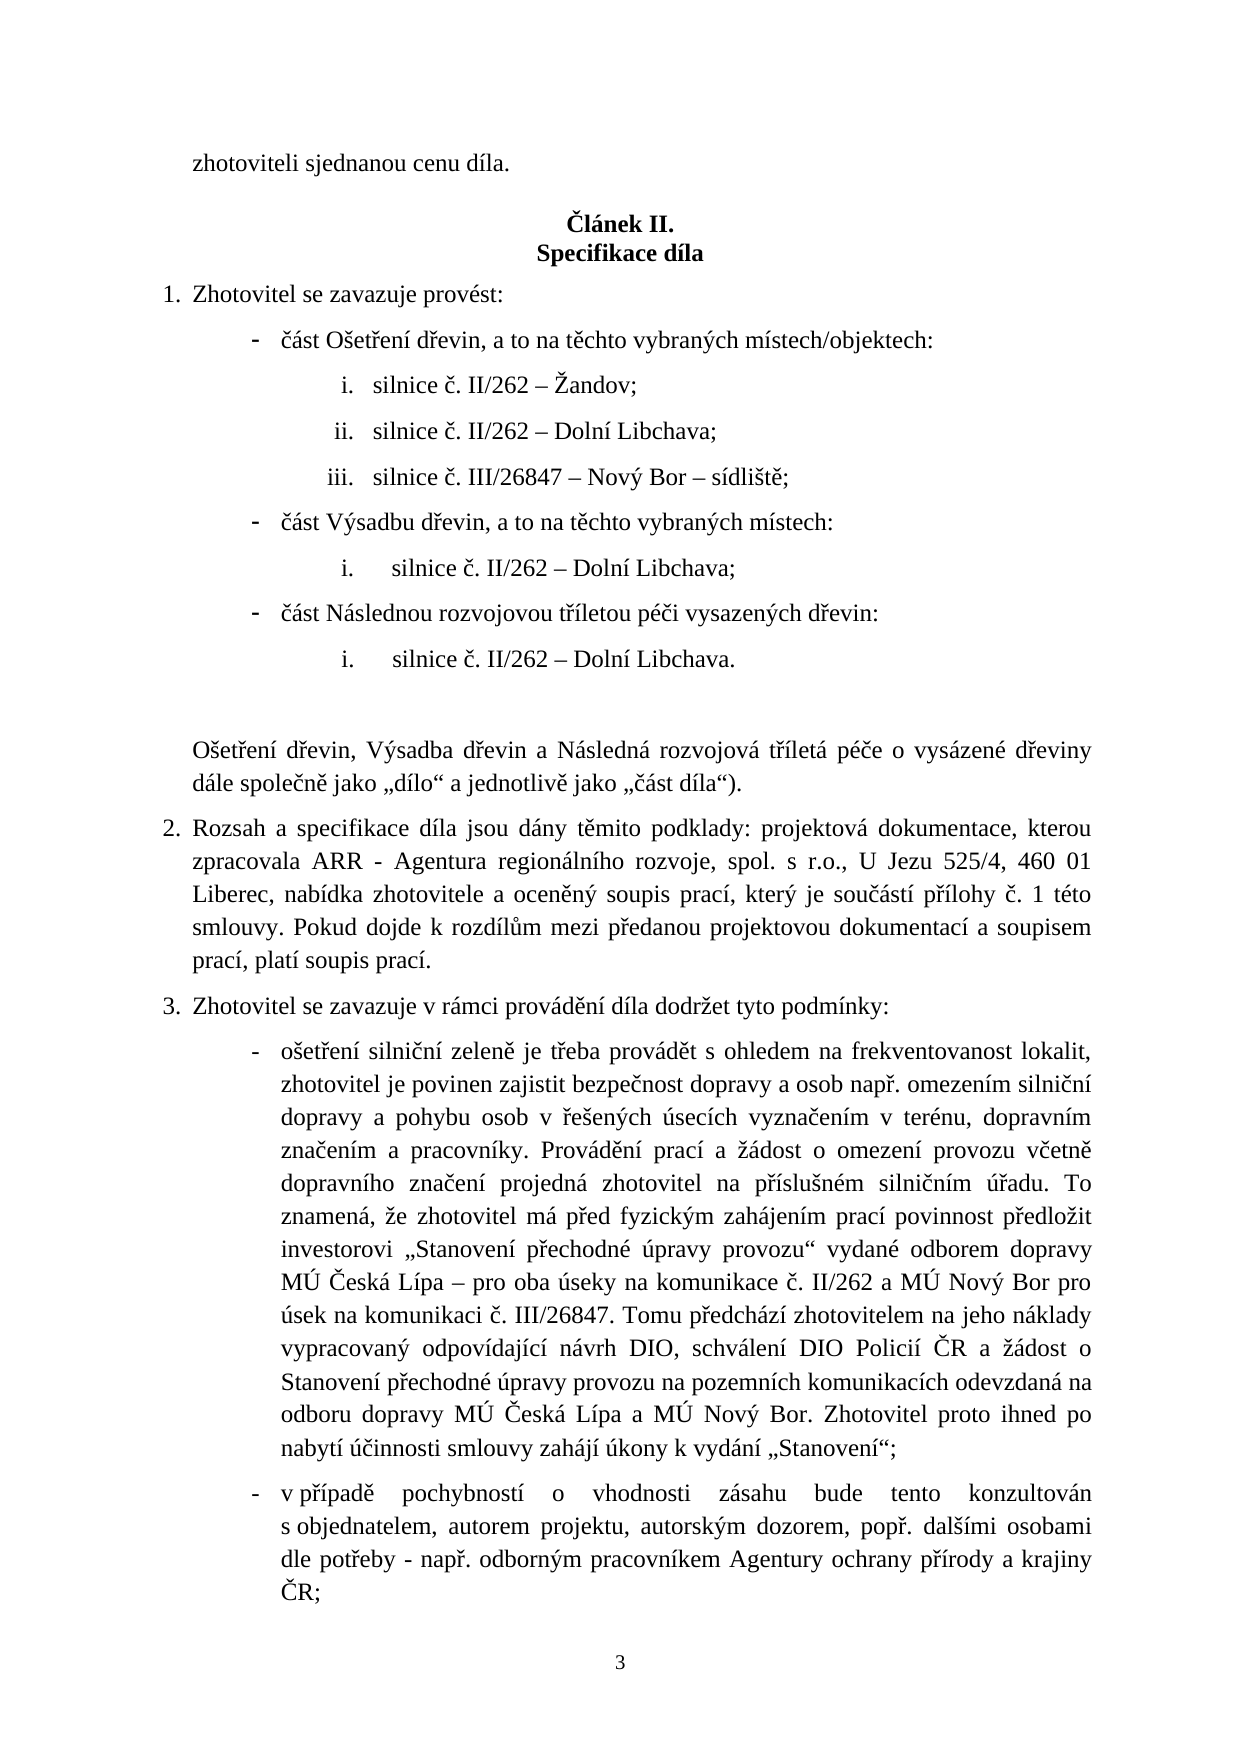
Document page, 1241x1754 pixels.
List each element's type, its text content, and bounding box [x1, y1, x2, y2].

list silnice č. II/262 – Dolní Libchava; [354, 553, 1092, 581]
list Rozsah a specifikace díla jsou dány těmito podklady: projektová dokumentace, kterou zpracovala ARR - Agentura regionálního rozvoje, spol. s r.o., U Jezu 525/4, 460 01 Liberec, nabídka zhotovitele a oceněný soupis prací, který je součástí přílohy č. 1 této smlouvy. Pokud dojde k rozdílům mezi předanou projektovou dokumentací a soupisem prací, platí soupis prací. [162, 813, 1092, 974]
list část Výsadbu dřevin, a to na těchto vybraných místech: [251, 507, 1092, 536]
list silnice č. II/262 – Žandov; [354, 371, 1092, 399]
list v případě pochybností o vhodnosti zásahu bude tento konzultován s objednatelem, autorem projektu, autorským dozorem, popř. dalšími osobami dle potřeby - např. odborným pracovníkem Agentury ochrany přírody a krajiny ČR; [251, 1478, 1092, 1606]
text Ošetření dřevin, Výsadba dřevin a Následná rozvojová tříletá péče o vysázené dřeviny dále společně jako „dílo“ a jednotlivě jako „část díla“). [192, 735, 1092, 796]
list Zhotovitel se zavazuje v rámci provádění díla dodržet tyto podmínky: [162, 991, 1092, 1019]
list silnice č. II/262 – Dolní Libchava. [354, 644, 1092, 672]
list část Ošetření dřevin, a to na těchto vybraných místech/objektech: [251, 325, 1092, 354]
list ošetření silniční zeleně je třeba provádět s ohledem na frekventovanost lokalit, zhotovitel je povinen zajistit bezpečnost dopravy a osob např. omezením silniční dopravy a pohybu osob v řešených úsecích vyznačením v terénu, dopravním značením a pracovníky. Provádění prací a žádost o omezení provozu včetně dopravního značení projedná zhotovitel na příslušném silničním úřadu. To znamená, že zhotovitel má před fyzickým zahájením prací povinnost předložit investorovi „Stanovení přechodné úpravy provozu“ vydané odborem dopravy MÚ Česká Lípa – pro oba úseky na komunikace č. II/262 a MÚ Nový Bor pro úsek na komunikaci č. III/26847. Tomu předchází zhotovitelem na jeho náklady vypracovaný odpovídající návrh DIO, schválení DIO Policií ČR a žádost o Stanovení přechodné úpravy provozu na pozemních komunikacích odevzdaná na odboru dopravy MÚ Česká Lípa a MÚ Nový Bor. Zhotovitel proto ihned po nabytí účinnosti smlouvy zahájí úkony k vydání „Stanovení“; [251, 1036, 1092, 1461]
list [162, 148, 1092, 176]
list Zhotovitel se zavazuje provést: [162, 279, 1092, 308]
text Článek II. [148, 209, 1092, 238]
list silnice č. III/26847 – Nový Bor – sídliště; [354, 462, 1092, 490]
list část Následnou rozvojovou tříletou péči vysazených dřevin: [251, 598, 1092, 627]
list silnice č. II/262 – Dolní Libchava; [354, 416, 1092, 445]
text Specifikace díla [148, 238, 1092, 267]
